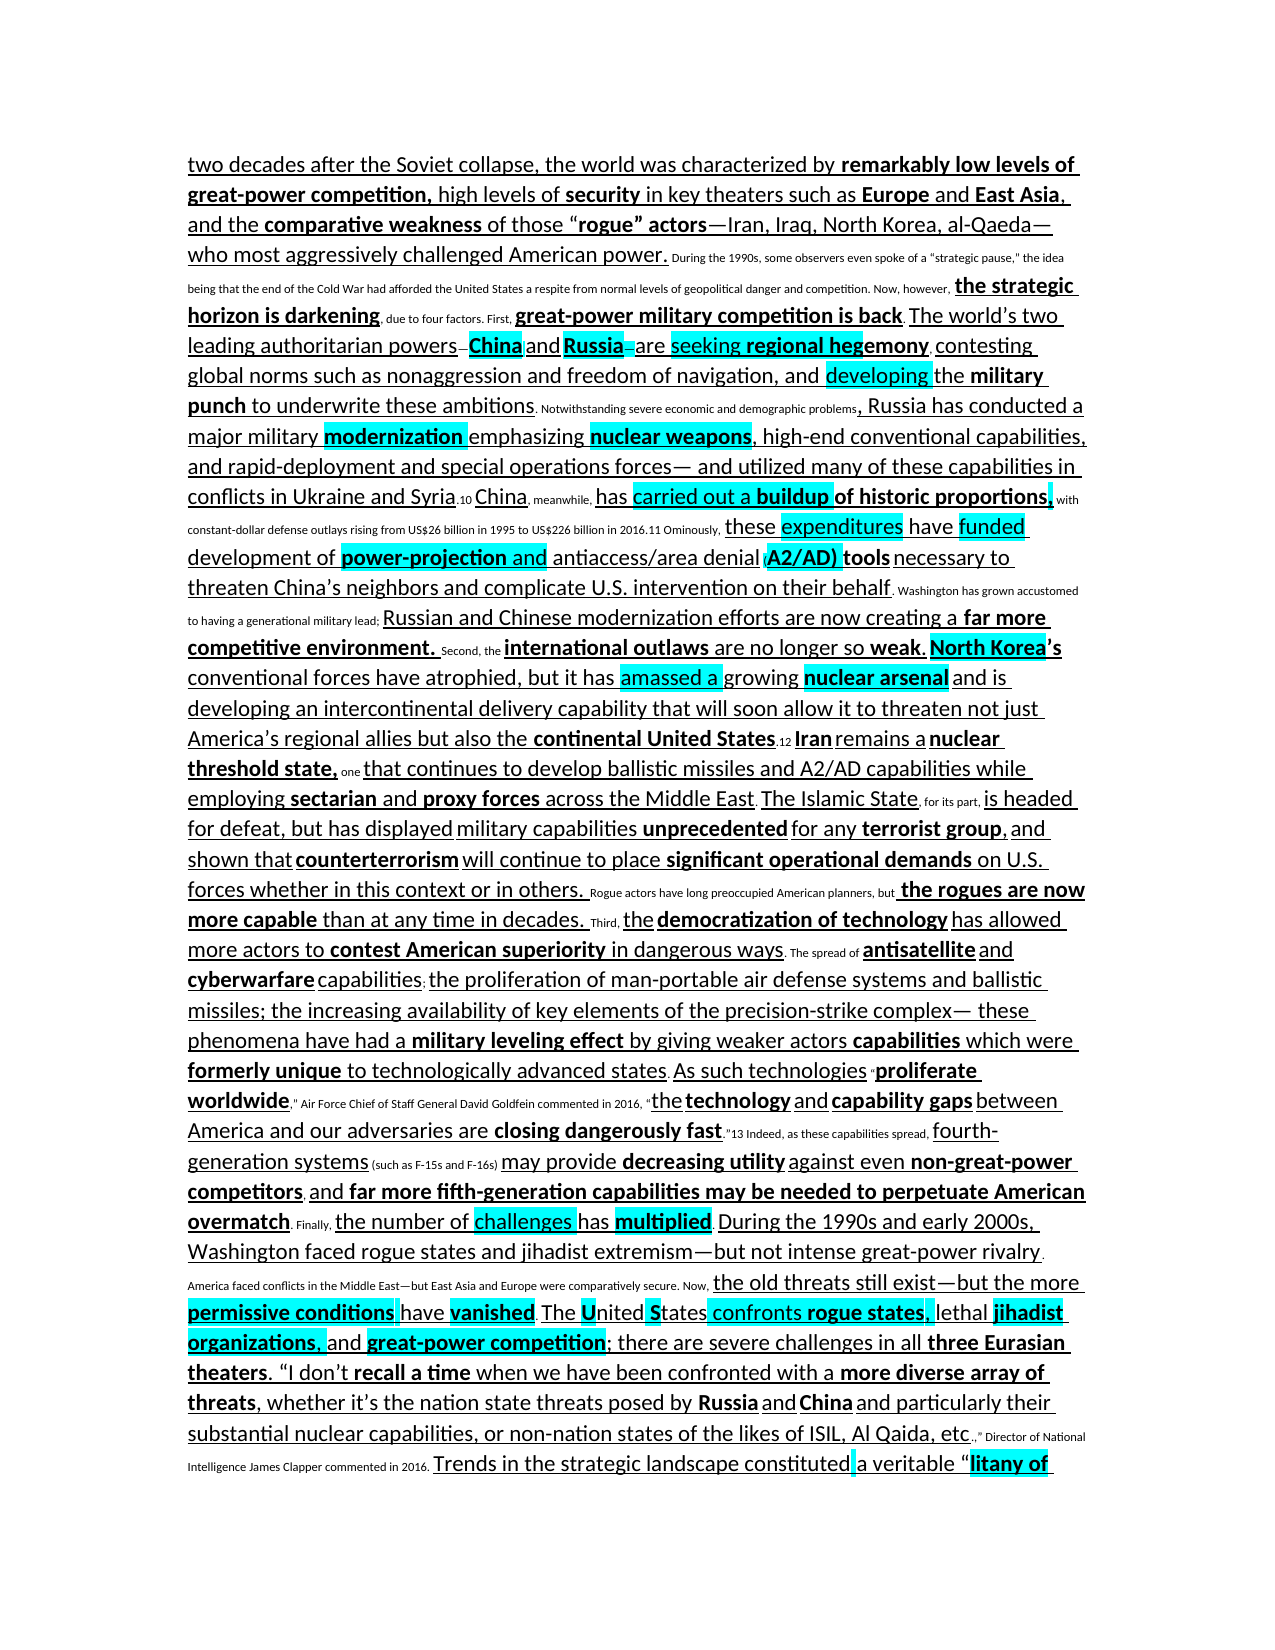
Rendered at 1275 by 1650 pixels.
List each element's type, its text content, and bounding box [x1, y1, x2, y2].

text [187, 150, 1087, 446]
